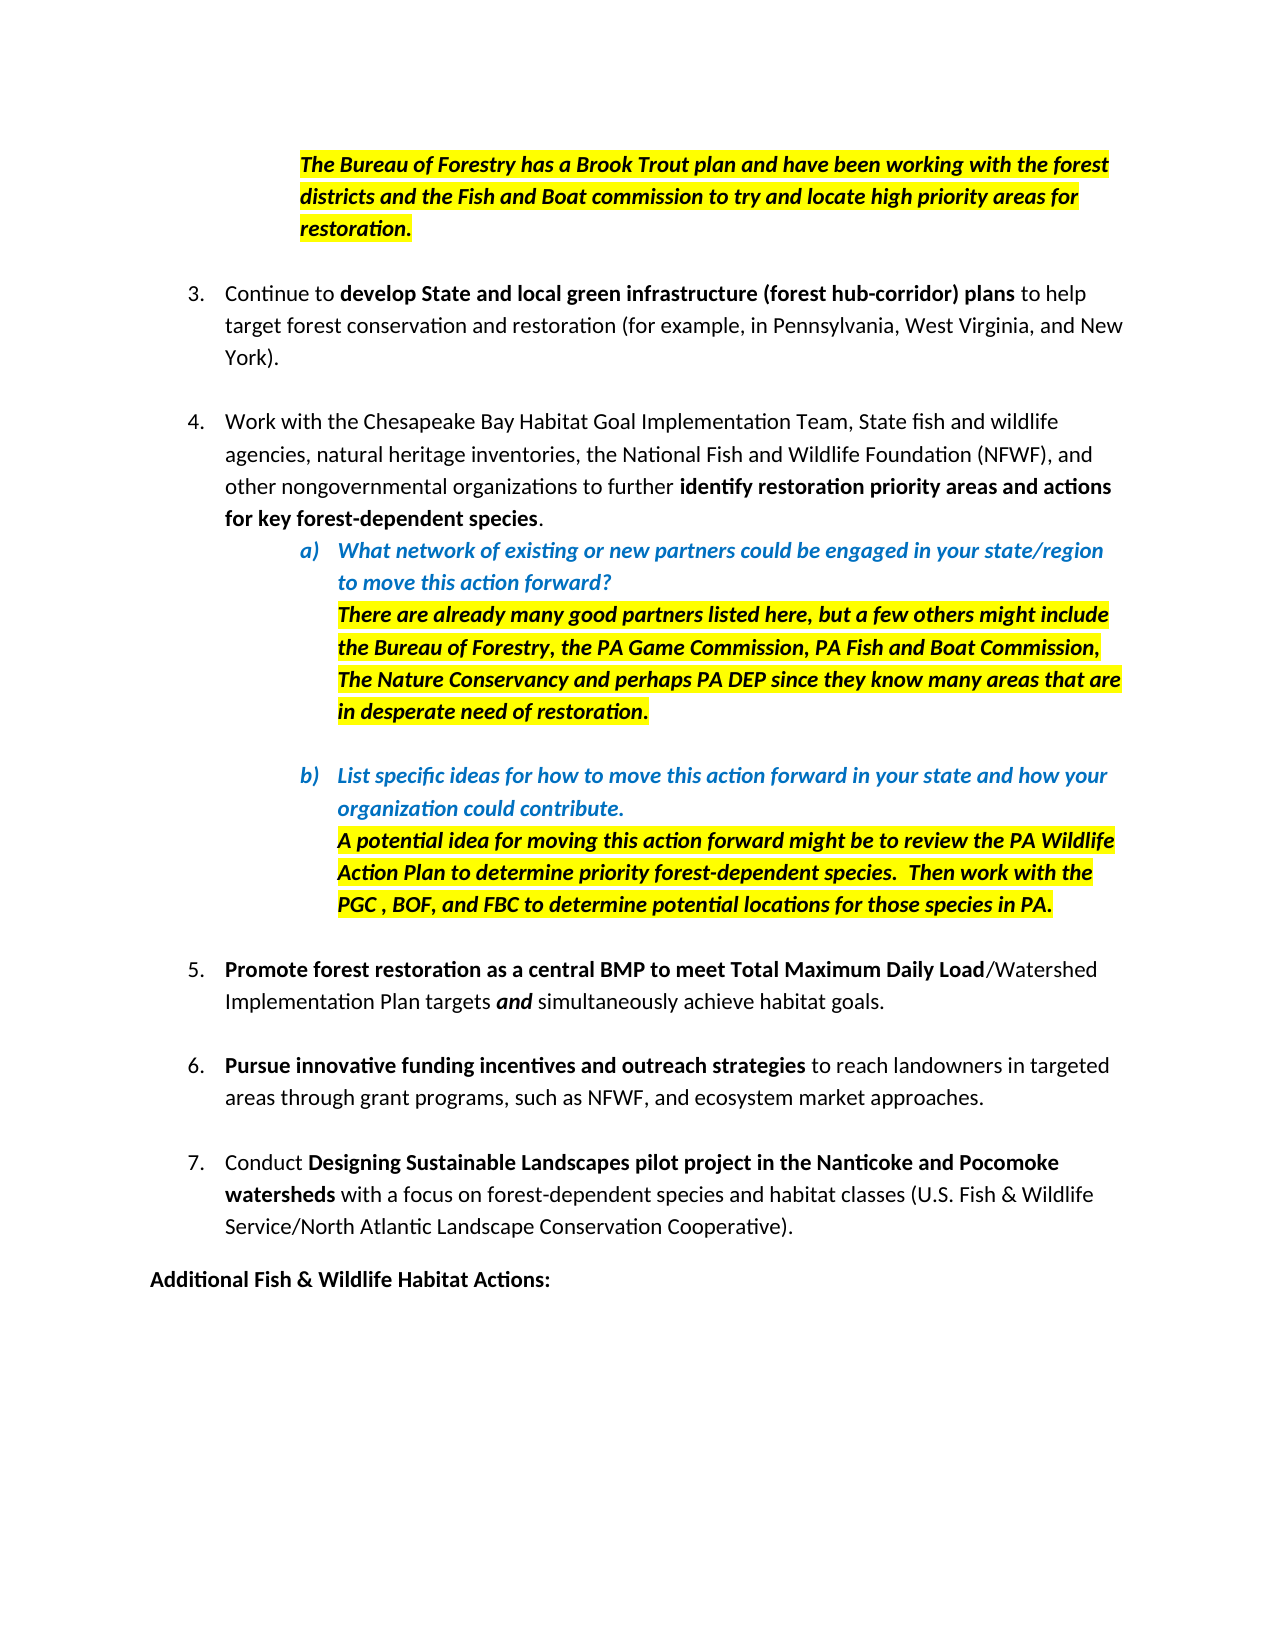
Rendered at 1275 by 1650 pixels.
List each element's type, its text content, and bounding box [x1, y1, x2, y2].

list Pursue innovative funding incentives and outreach strategies to reach landowners in targeted areas through grant programs, such as NFWF, and ecosystem market approaches. [187, 1051, 1125, 1111]
list Promote forest restoration as a central BMP to meet Total Maximum Daily Load/Watershed Implementation Plan targets and simultaneously achieve habitat goals. [187, 955, 1125, 1015]
list Continue to develop State and local green infrastructure (forest hub-corridor) plans to help target forest conservation and restoration (for example, in Pennsylvania, West Virginia, and New York). [187, 279, 1125, 371]
list What network of existing or new partners could be engaged in your state/region to move this action forward? [300, 536, 1125, 596]
list A potential idea for moving this action forward might be to review the PA Wildlife Action Plan to determine priority forest-dependent species. Then work with the PGC , BOF, and FBC to determine potential locations for those species in PA. [337, 826, 1125, 918]
list The Bureau of Forestry has a Brook Trout plan and have been working with the forest districts and the Fish and Boat commission to try and locate high priority areas for restoration. [300, 150, 1125, 242]
list Conduct Designing Sustainable Landscapes pilot project in the Nanticoke and Pocomoke watersheds with a focus on forest-dependent species and habitat classes (U.S. Fish & Wildlife Service/North Atlantic Landscape Conservation Cooperative). [187, 1148, 1125, 1240]
list List specific ideas for how to move this action forward in your state and how your organization could contribute. [300, 762, 1125, 822]
list There are already many good partners listed here, but a few others might include the Bureau of Forestry, the PA Game Commission, PA Fish and Boat Commission, The Nature Conservancy and perhaps PA DEP since they know many areas that are in desperate need of restoration. [337, 601, 1125, 725]
list Work with the Chesapeake Bay Habitat Goal Implementation Team, State fish and wildlife agencies, natural heritage inventories, the National Fish and Wildlife Foundation (NFWF), and other nongovernmental organizations to further identify restoration priority areas and actions for key forest-dependent species. [187, 407, 1125, 532]
text Additional Fish & Wildlife Habitat Actions: [150, 1265, 1125, 1293]
